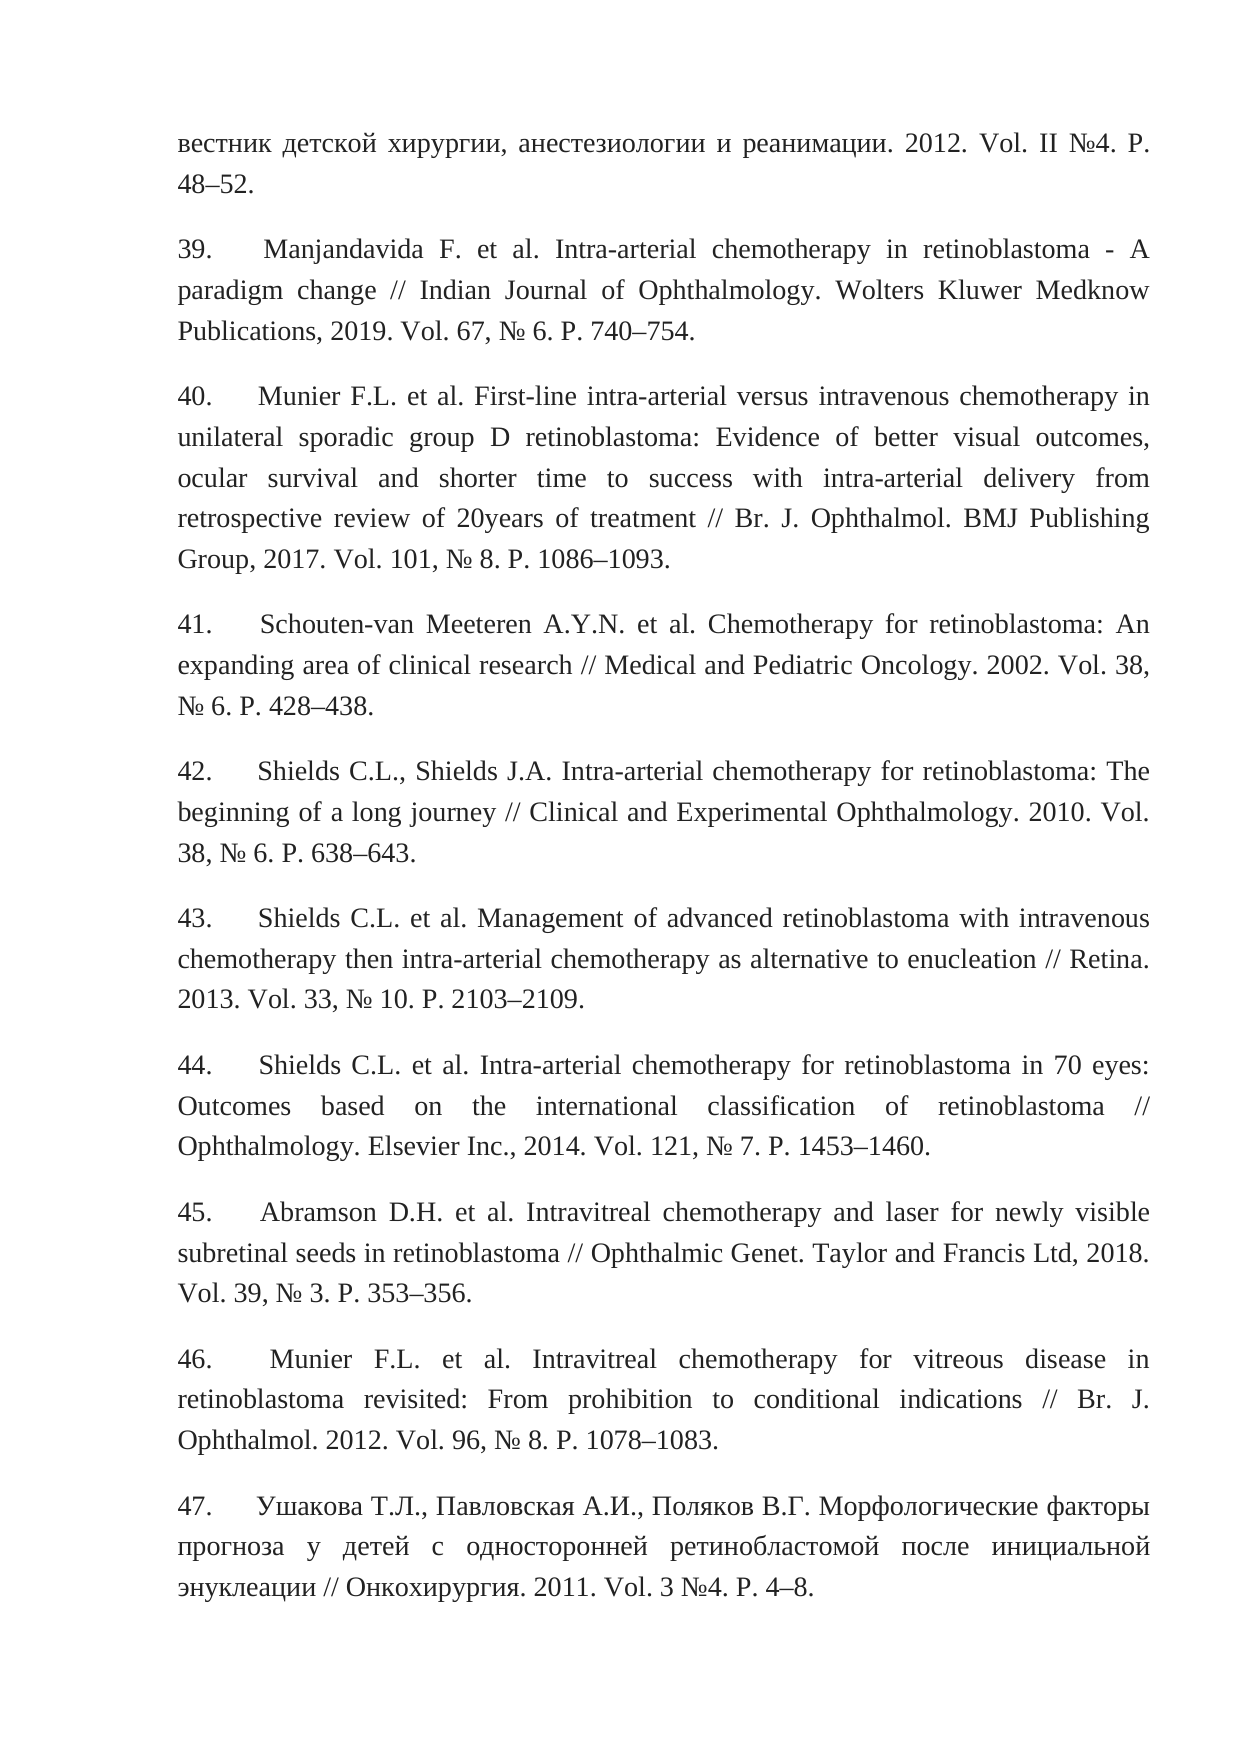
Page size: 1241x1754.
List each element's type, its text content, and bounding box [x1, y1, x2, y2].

text 40. Munier F.L. et al. First-line intra-arterial versus intravenous chemotherapy in unilateral sporadic group D retinoblastoma: Evidence of better visual outcomes, ocular survival and shorter time to success with intra-arterial delivery from retrospective review of 20years of treatment // Br. J. Ophthalmol. BMJ Publishing Group, 2017. Vol. 101, № 8. P. 1086–1093. [177, 371, 1152, 574]
text 45. Abramson D.H. et al. Intravitreal chemotherapy and laser for newly visible subretinal seeds in retinoblastoma // Ophthalmic Genet. Taylor and Francis Ltd, 2018. Vol. 39, № 3. P. 353–356. [177, 1187, 1152, 1309]
text 47. Ушакова Т.Л., Павловская А.И., Поляков В.Г. Морфологические факторы прогноза у детей с односторонней ретинобластомой после инициальной энуклеации // Онкохирургия. 2011. Vol. 3 №4. P. 4–8. [177, 1481, 1152, 1602]
text 39. Manjandavida F. et al. Intra-arterial chemotherapy in retinoblastoma - A paradigm change // Indian Journal of Ophthalmology. Wolters Kluwer Medknow Publications, 2019. Vol. 67, № 6. P. 740–754. [177, 224, 1152, 346]
text 44. Shields C.L. et al. Intra-arterial chemotherapy for retinoblastoma in 70 eyes: Outcomes based on the international classification of retinoblastoma // Ophthalmology. Elsevier Inc., 2014. Vol. 121, № 7. P. 1453–1460. [177, 1040, 1152, 1162]
text 42. Shields C.L., Shields J.A. Intra-arterial chemotherapy for retinoblastoma: The beginning of a long journey // Clinical and Experimental Ophthalmology. 2010. Vol. 38, № 6. P. 638–643. [177, 746, 1152, 868]
text 43. Shields C.L. et al. Management of advanced retinoblastoma with intravenous chemotherapy then intra-arterial chemotherapy as alternative to enucleation // Retina. 2013. Vol. 33, № 10. P. 2103–2109. [177, 893, 1152, 1015]
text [177, 118, 1152, 199]
text 46. Munier F.L. et al. Intravitreal chemotherapy for vitreous disease in retinoblastoma revisited: From prohibition to conditional indications // Br. J. Ophthalmol. 2012. Vol. 96, № 8. P. 1078–1083. [177, 1334, 1152, 1456]
text 41. Schouten-van Meeteren A.Y.N. et al. Chemotherapy for retinoblastoma: An expanding area of clinical research // Medical and Pediatric Oncology. 2002. Vol. 38, № 6. P. 428–438. [177, 599, 1152, 721]
